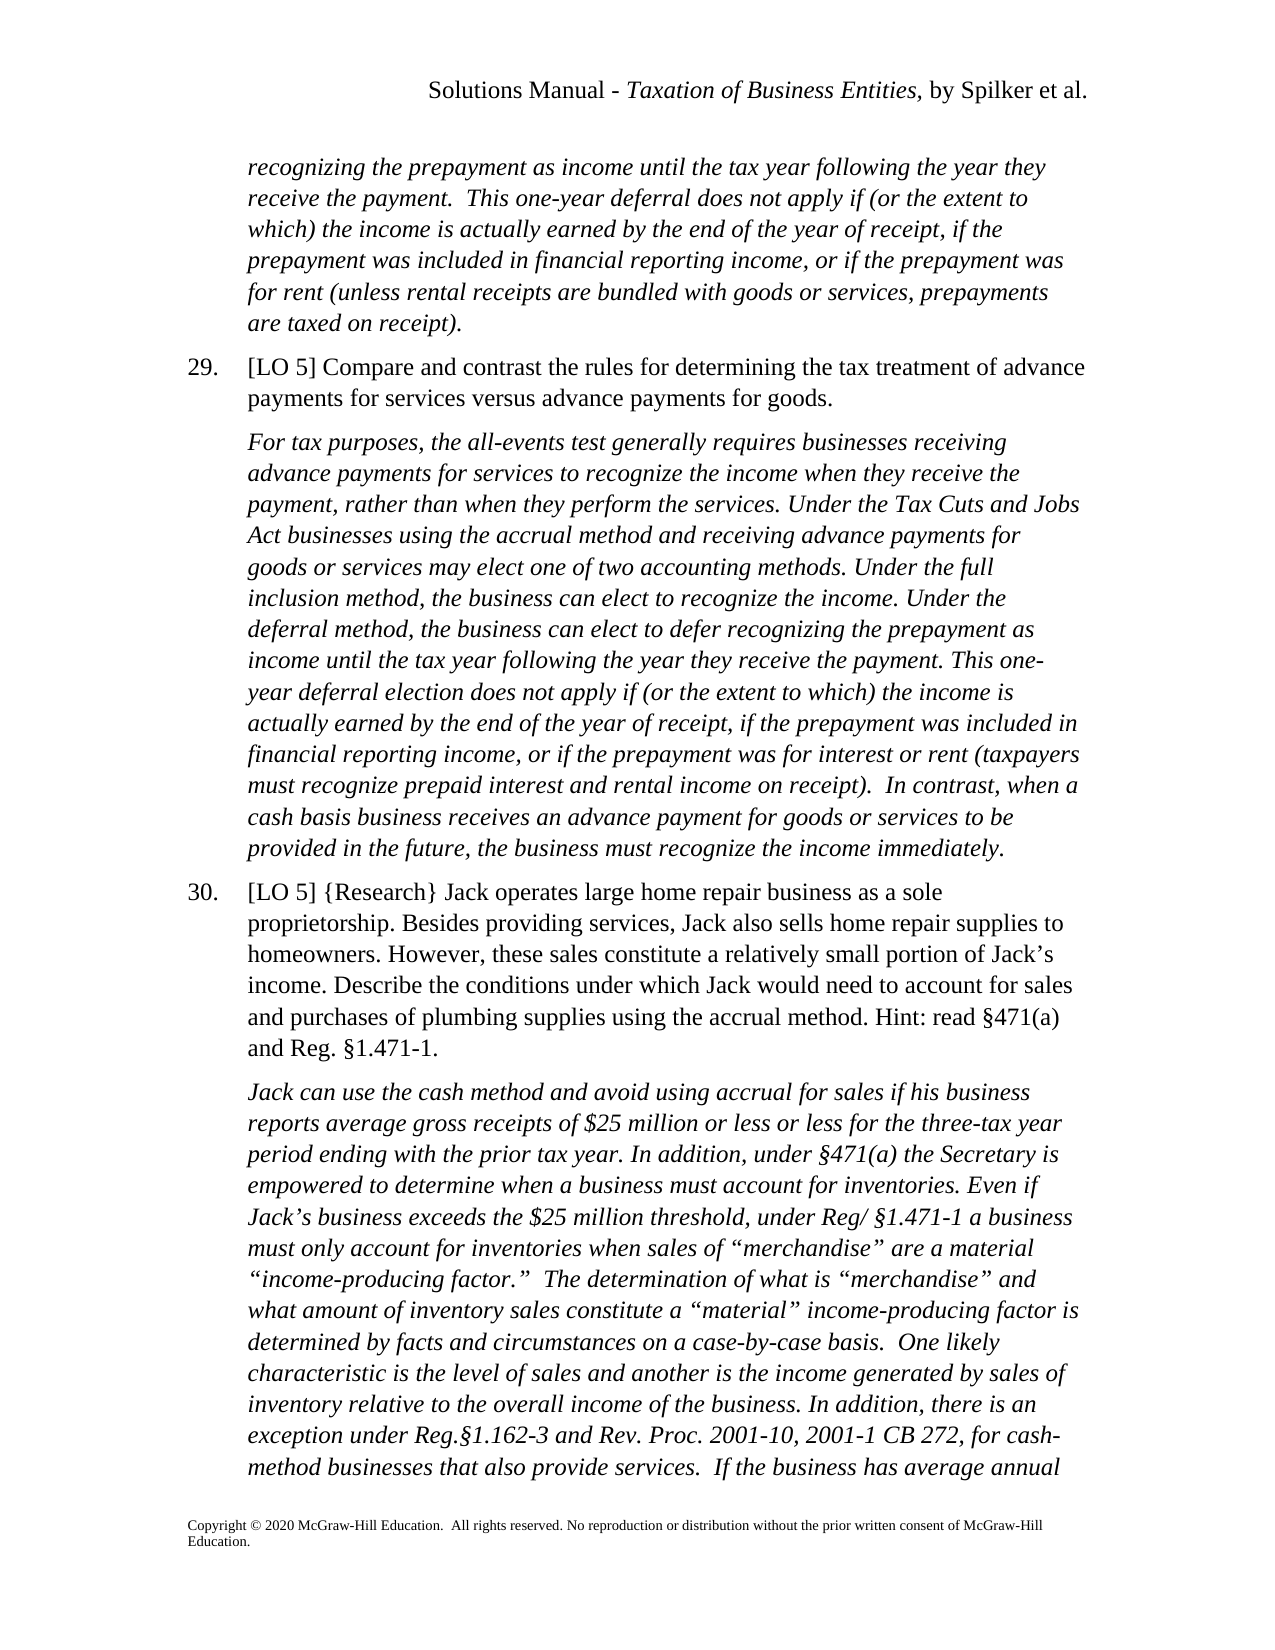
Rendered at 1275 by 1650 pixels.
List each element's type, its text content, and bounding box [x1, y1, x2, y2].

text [187, 150, 1087, 337]
text 29. [LO 5] Compare and contrast the rules for determining the tax treatment of advance payments for services versus advance payments for goods. [187, 350, 1087, 412]
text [187, 1075, 1087, 1481]
text For tax purposes, the all-events test generally requires businesses receiving advance payments for services to recognize the income when they receive the payment, rather than when they perform the services. Under the Tax Cuts and Jobs Act businesses using the accrual method and receiving advance payments for goods or services may elect one of two accounting methods. Under the full inclusion method, the business can elect to recognize the income. Under the deferral method, the business can elect to defer recognizing the prepayment as income until the tax year following the year they receive the payment. This one-year deferral election does not apply if (or the extent to which) the income is actually earned by the end of the year of receipt, if the prepayment was included in financial reporting income, or if the prepayment was for interest or rent (taxpayers must recognize prepaid interest and rental income on receipt). In contrast, when a cash basis business receives an advance payment for goods or services to be provided in the future, the business must recognize the income immediately. [187, 425, 1087, 862]
text 30. [LO 5] {Research} Jack operates large home repair business as a sole proprietorship. Besides providing services, Jack also sells home repair supplies to homeowners. However, these sales constitute a relatively small portion of Jack’s income. Describe the conditions under which Jack would need to account for sales and purchases of plumbing supplies using the accrual method. Hint: read §471(a) and Reg. §1.471-1. [187, 875, 1087, 1062]
